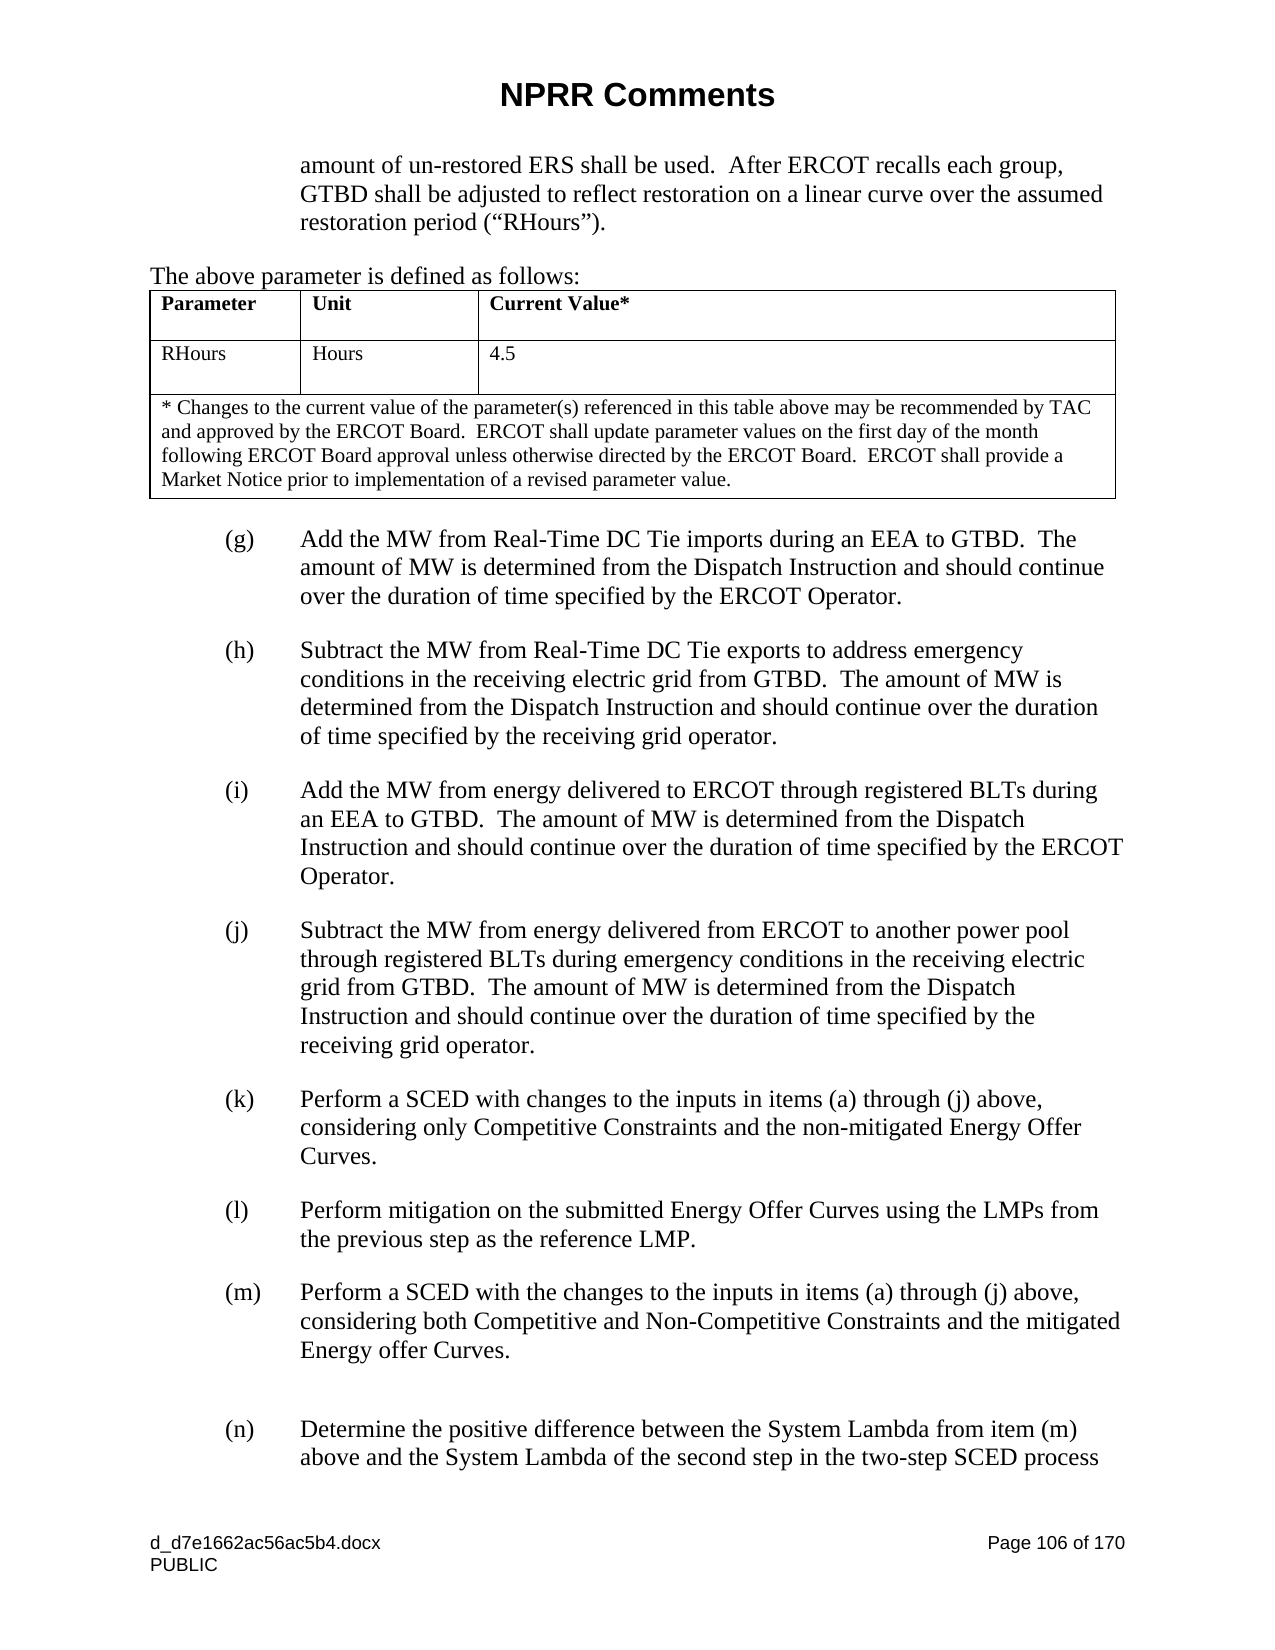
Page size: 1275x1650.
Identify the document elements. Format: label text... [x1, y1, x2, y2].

text (l) Perform mitigation on the submitted Energy Offer Curves using the LMPs from the previous step as the reference LMP. [225, 1195, 1125, 1252]
table_cell * Changes to the current value of the parameter(s) referenced in this table above may be recommended by TAC and approved by the ERCOT Board. ERCOT shall update parameter values on the first day of the month following ERCOT Board approval unless otherwise directed by the ERCOT Board. ERCOT shall provide a Market Notice prior to implementation of a revised parameter value. [151, 395, 1115, 498]
table_cell 4.5 [479, 341, 1115, 394]
table_cell Hours [301, 341, 478, 394]
table_header Current Value* [479, 291, 1115, 340]
text (h) Subtract the MW from Real-Time DC Tie exports to address emergency conditions in the receiving electric grid from GTBD. The amount of MW is determined from the Dispatch Instruction and should continue over the duration of time specified by the receiving grid operator. [225, 635, 1125, 750]
text (i) Add the MW from energy delivered to ERCOT through registered BLTs during an EEA to GTBD. The amount of MW is determined from the Dispatch Instruction and should continue over the duration of time specified by the ERCOT Operator. [225, 775, 1125, 890]
text (m) Perform a SCED with the changes to the inputs in items (a) through (j) above, considering both Competitive and Non-Competitive Constraints and the mitigated Energy offer Curves. [225, 1277, 1125, 1364]
table_header Parameter [151, 291, 300, 340]
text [225, 150, 1125, 236]
text (g) Add the MW from Real-Time DC Tie imports during an EEA to GTBD. The amount of MW is determined from the Dispatch Instruction and should continue over the duration of time specified by the ERCOT Operator. [225, 524, 1125, 610]
text The above parameter is defined as follows: [150, 261, 1125, 290]
text (j) Subtract the MW from energy delivered from ERCOT to another power pool through registered BLTs during emergency conditions in the receiving electric grid from GTBD. The amount of MW is determined from the Dispatch Instruction and should continue over the duration of time specified by the receiving grid operator. [225, 915, 1125, 1059]
table_header Unit [301, 291, 478, 340]
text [225, 1414, 1125, 1471]
text (k) Perform a SCED with changes to the inputs in items (a) through (j) above, considering only Competitive Constraints and the non-mitigated Energy Offer Curves. [225, 1084, 1125, 1170]
table_cell RHours [151, 341, 300, 394]
